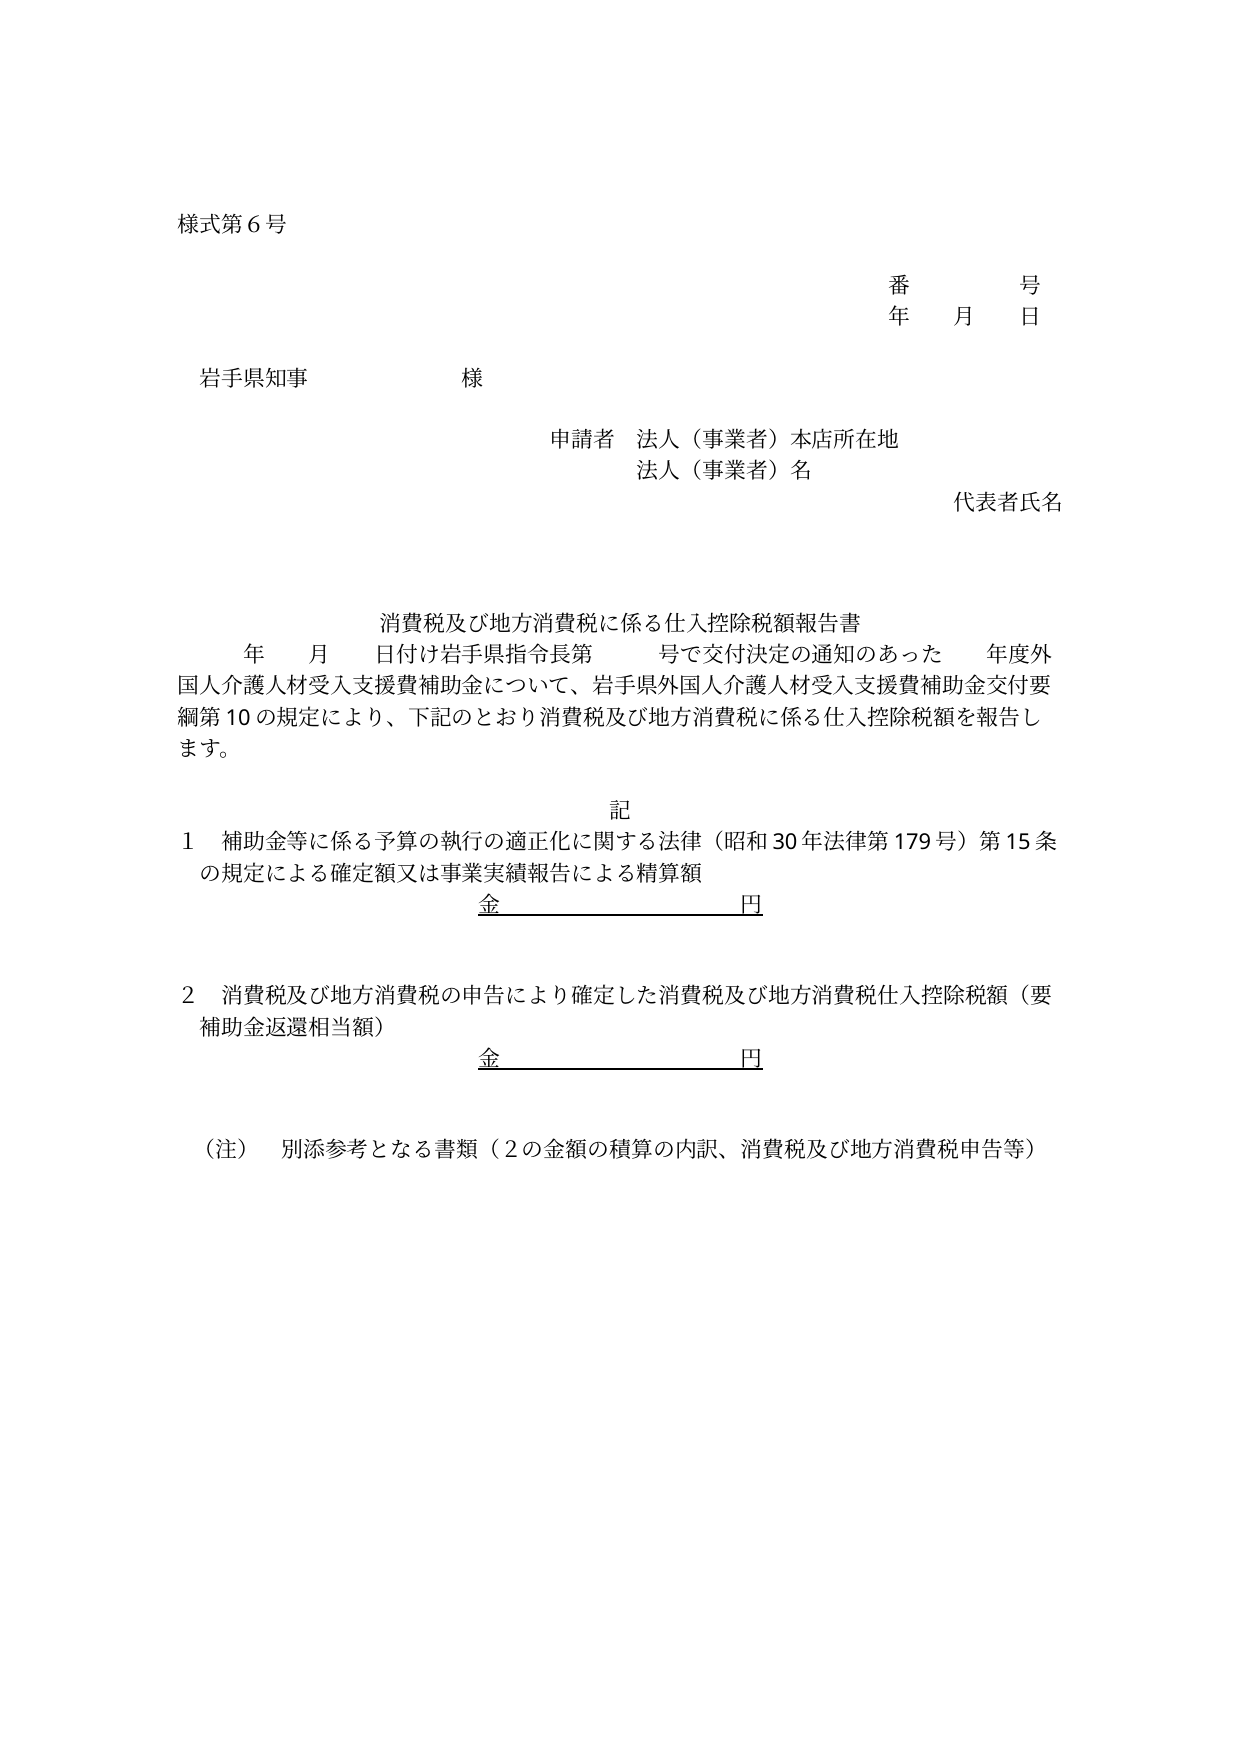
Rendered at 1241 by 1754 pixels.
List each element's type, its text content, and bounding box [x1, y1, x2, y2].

text 代表者氏名 [177, 485, 1063, 516]
text 金 円 [177, 1041, 1063, 1073]
text 年 月 日付け岩手県指令長第 号で交付決定の通知のあった 年度外国人介護人材受入支援費補助金について、岩手県外国人介護人材受入支援費補助金交付要綱第10の規定により、下記のとおり消費税及び地方消費税に係る仕入控除税額を報告します。 [177, 637, 1063, 763]
text 記 [177, 793, 1063, 824]
text 岩手県知事 様 [177, 361, 1063, 392]
text 様式第６号 [177, 207, 1041, 238]
text 申請者 法人（事業者）本店所在地 [177, 422, 976, 453]
text 年 月 日 [177, 299, 1041, 331]
text 番 号 [177, 268, 1041, 299]
text （注） 別添参考となる書類（２の金額の積算の内訳、消費税及び地方消費税申告等） [177, 1132, 1063, 1164]
text 消費税及び地方消費税に係る仕入控除税額報告書 [177, 606, 1063, 637]
text 金 円 [177, 887, 1063, 919]
text ２ 消費税及び地方消費税の申告により確定した消費税及び地方消費税仕入控除税額（要補助金返還相当額） [177, 978, 1063, 1041]
text 法人（事業者）名 [593, 453, 976, 485]
text １ 補助金等に係る予算の執行の適正化に関する法律（昭和30年法律第179号）第15条の規定による確定額又は事業実績報告による精算額 [177, 824, 1063, 887]
